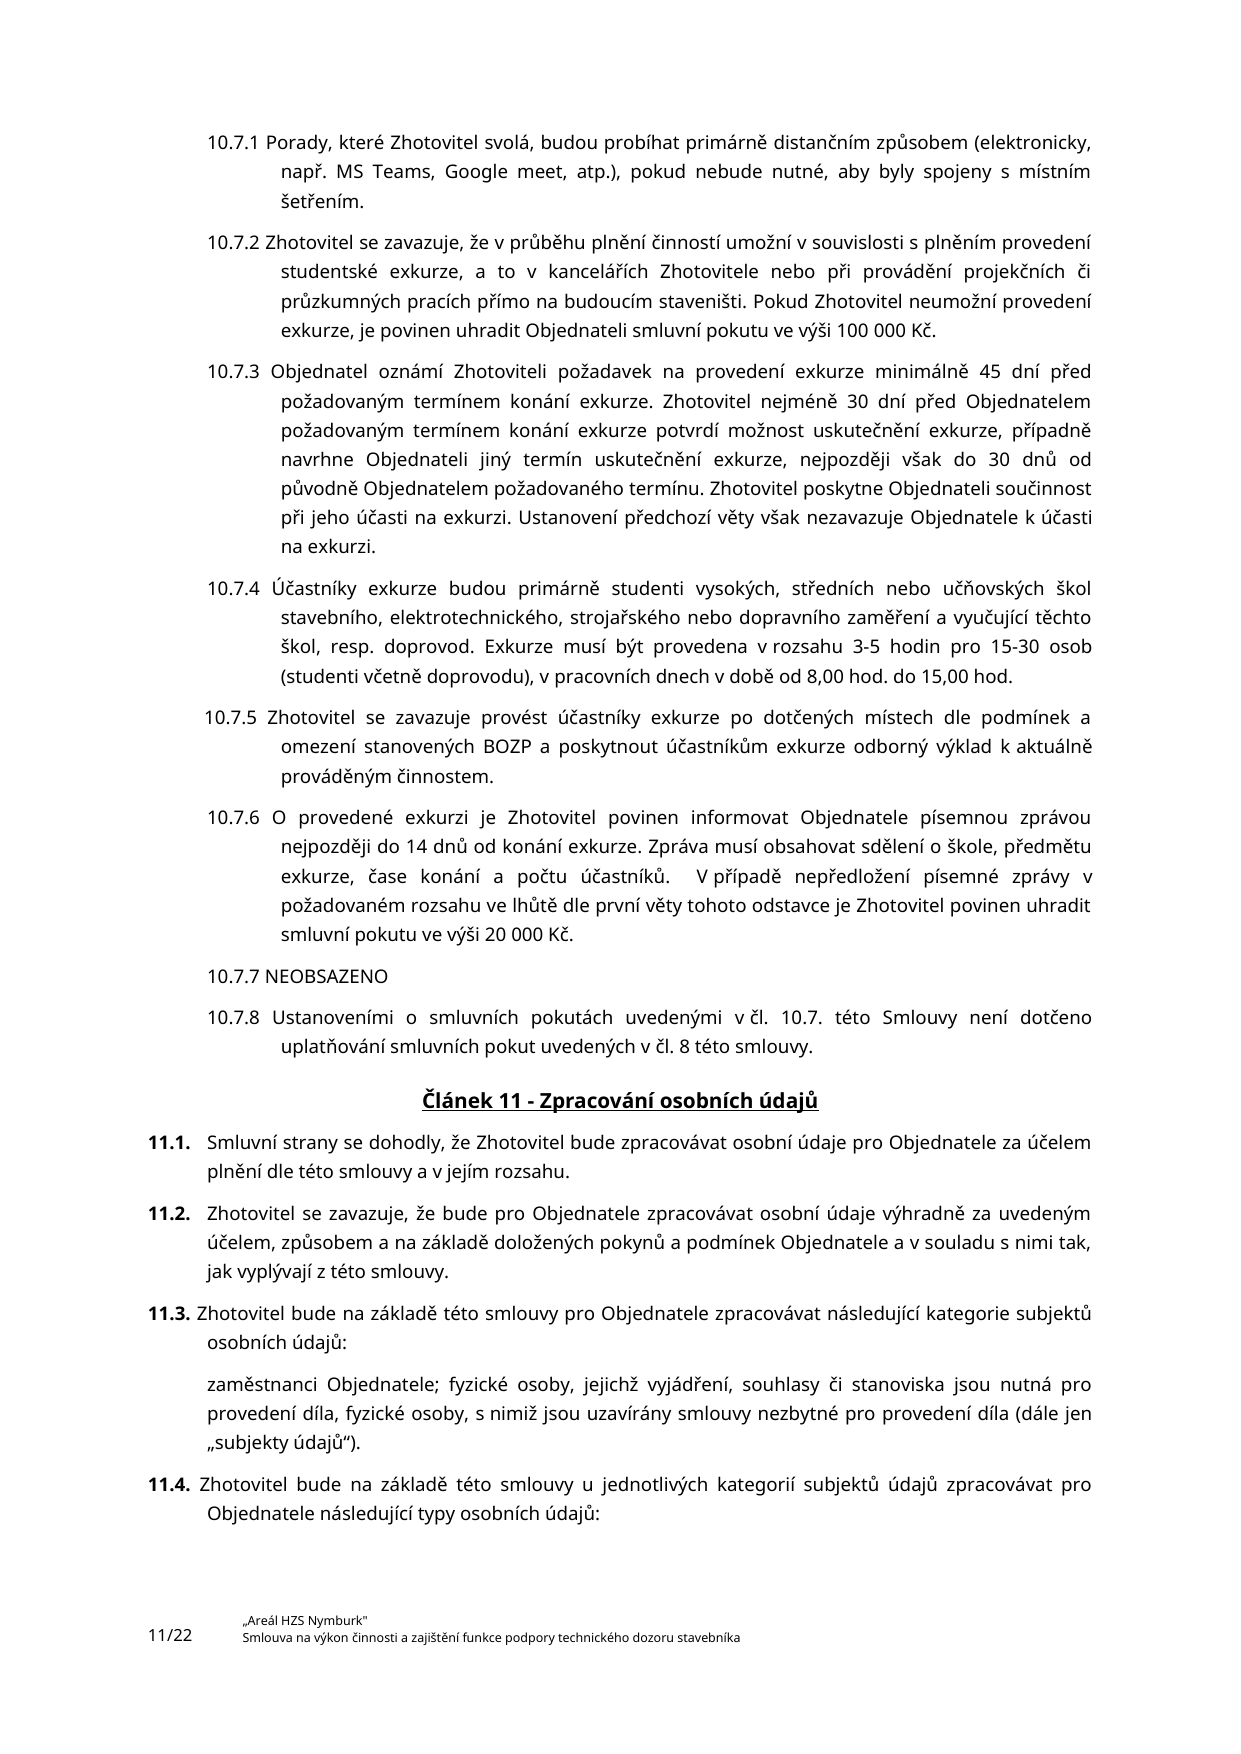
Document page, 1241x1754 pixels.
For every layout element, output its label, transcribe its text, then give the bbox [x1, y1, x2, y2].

text 11.2. Zhotovitel se zavazuje, že bude pro Objednatele zpracovávat osobní údaje výhradně za uvedeným účelem, způsobem a na základě doložených pokynů a podmínek Objednatele a v souladu s nimi tak, jak vyplývají z této smlouvy. [148, 1197, 1092, 1285]
text 10.7.5 Zhotovitel se zavazuje provést účastníky exkurze po dotčených místech dle podmínek a omezení stanovených BOZP a poskytnout účastníkům exkurze odborný výklad k aktuálně prováděným činnostem. [204, 701, 1092, 789]
text 10.7.2 Zhotovitel se zavazuje, že v průběhu plnění činností umožní v souvislosti s plněním provedení studentské exkurze, a to v kancelářích Zhotovitele nebo při provádění projekčních či průzkumných pracích přímo na budoucím staveništi. Pokud Zhotovitel neumožní provedení exkurze, je povinen uhradit Objednateli smluvní pokutu ve výši 100 000 Kč. [207, 226, 1092, 343]
text 10.7.6 O provedené exkurzi je Zhotovitel povinen informovat Objednatele písemnou zprávou nejpozději do 14 dnů od konání exkurze. Zpráva musí obsahovat sdělení o škole, předmětu exkurze, čase konání a počtu účastníků. V případě nepředložení písemné zprávy v požadovaném rozsahu ve lhůtě dle první věty tohoto odstavce je Zhotovitel povinen uhradit smluvní pokutu ve výši 20 000 Kč. [207, 801, 1092, 947]
text 10.7.8 Ustanoveními o smluvních pokutách uvedenými v čl. 10.7. této Smlouvy není dotčeno uplatňování smluvních pokut uvedených v čl. 8 této smlouvy. [207, 1001, 1092, 1060]
subtitle Článek 11 - Zpracování osobních údajů [148, 1085, 1092, 1114]
text 11.1. Smluvní strany se dohodly, že Zhotovitel bude zpracovávat osobní údaje pro Objednatele za účelem plnění dle této smlouvy a v jejím rozsahu. [148, 1126, 1092, 1185]
text 10.7.1 Porady, které Zhotovitel svolá, budou probíhat primárně distančním způsobem (elektronicky, např. MS Teams, Google meet, atp.), pokud nebude nutné, aby byly spojeny s místním šetřením. [207, 126, 1092, 214]
text 10.7.4 Účastníky exkurze budou primárně studenti vysokých, středních nebo učňovských škol stavebního, elektrotechnického, strojařského nebo dopravního zaměření a vyučující těchto škol, resp. doprovod. Exkurze musí být provedena v rozsahu 3-5 hodin pro 15-30 osob (studenti včetně doprovodu), v pracovních dnech v době od 8,00 hod. do 15,00 hod. [207, 572, 1092, 689]
text 10.7.3 Objednatel oznámí Zhotoviteli požadavek na provedení exkurze minimálně 45 dní před požadovaným termínem konání exkurze. Zhotovitel nejméně 30 dní před Objednatelem požadovaným termínem konání exkurze potvrdí možnost uskutečnění exkurze, případně navrhne Objednateli jiný termín uskutečnění exkurze, nejpozději však do 30 dnů od původně Objednatelem požadovaného termínu. Zhotovitel poskytne Objednateli součinnost při jeho účasti na exkurzi. Ustanovení předchozí věty však nezavazuje Objednatele k účasti na exkurzi. [207, 356, 1092, 560]
text 10.7.7 NEOBSAZENO [207, 960, 1092, 989]
text zaměstnanci Objednatele; fyzické osoby, jejichž vyjádření, souhlasy či stanoviska jsou nutná pro provedení díla, fyzické osoby, s nimiž jsou uzavírány smlouvy nezbytné pro provedení díla (dále jen „subjekty údajů“). [207, 1368, 1092, 1456]
text 11.3. Zhotovitel bude na základě této smlouvy pro Objednatele zpracovávat následující kategorie subjektů osobních údajů: [148, 1297, 1092, 1356]
text 11.4. Zhotovitel bude na základě této smlouvy u jednotlivých kategorií subjektů údajů zpracovávat pro Objednatele následující typy osobních údajů: [148, 1468, 1092, 1526]
